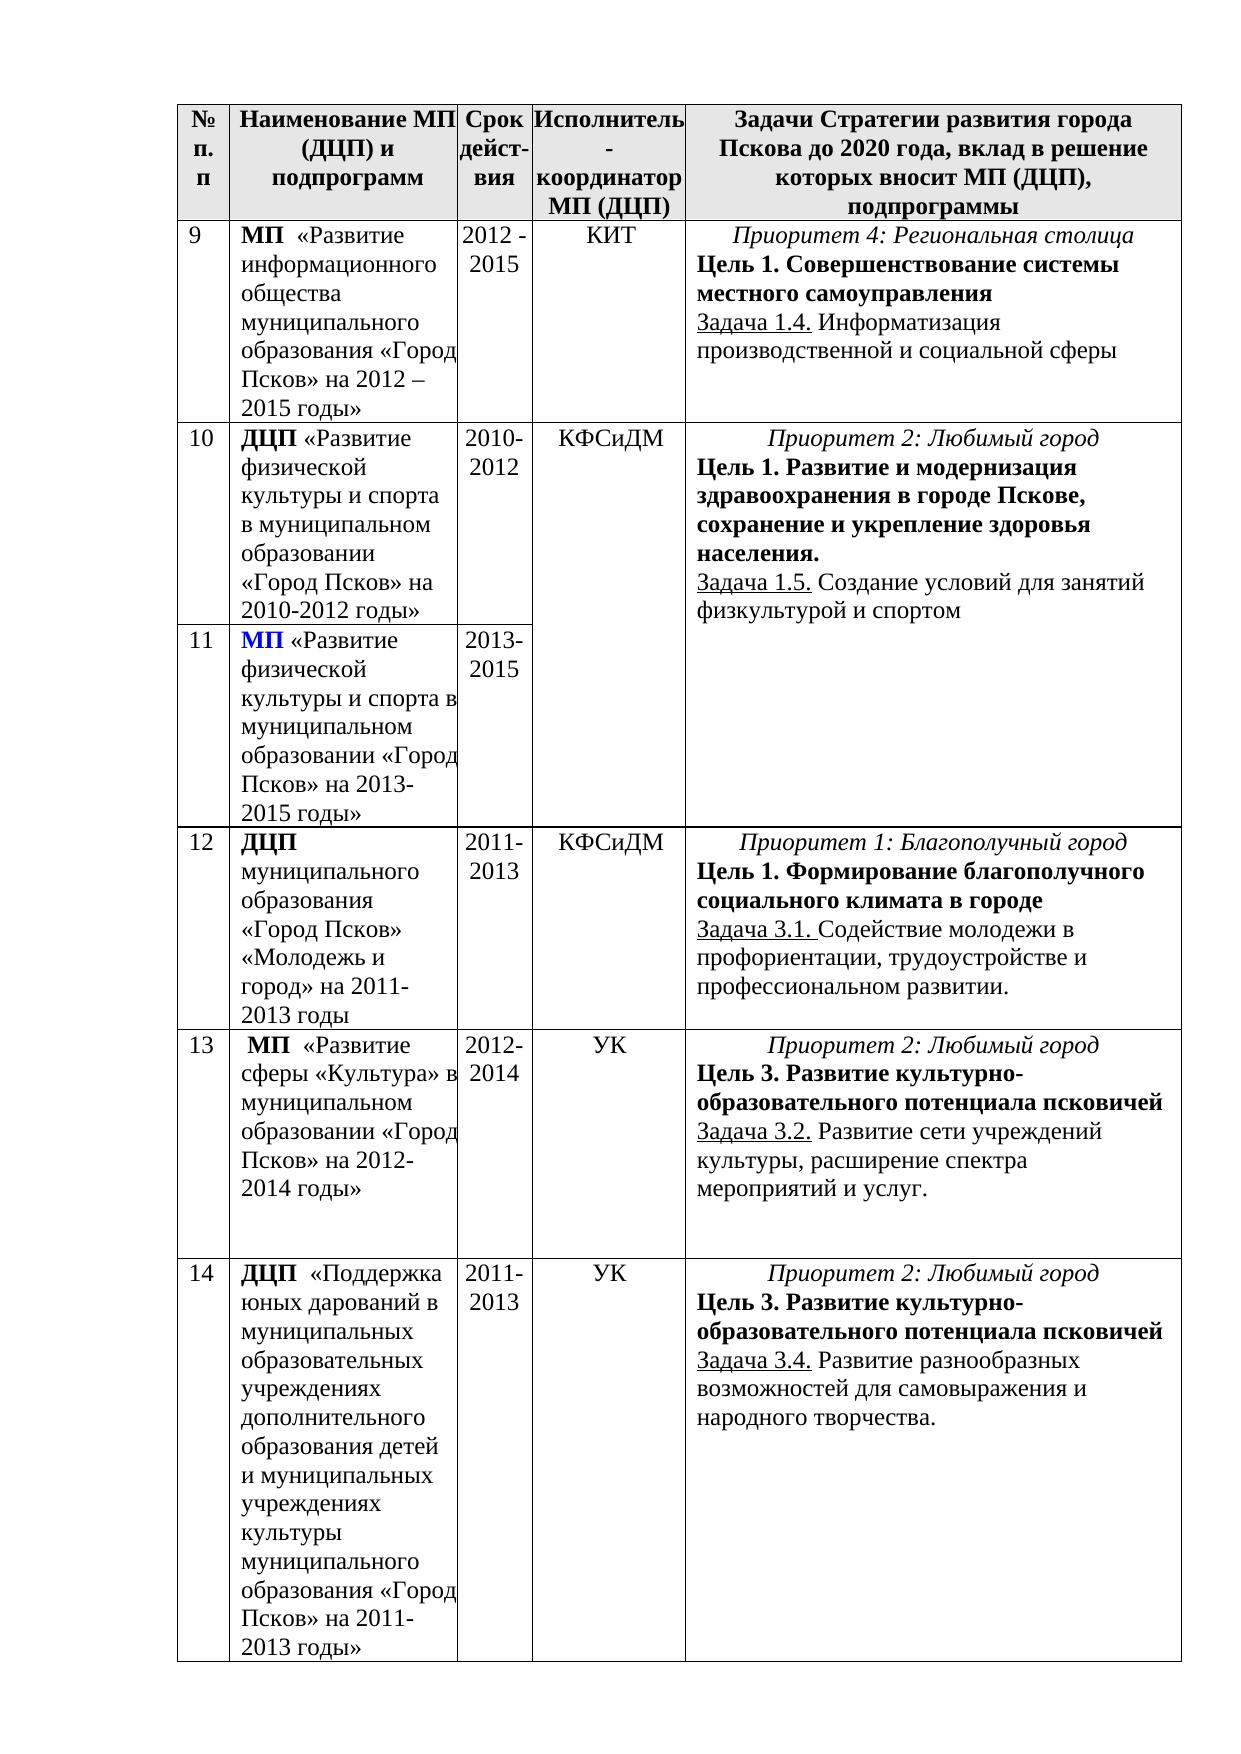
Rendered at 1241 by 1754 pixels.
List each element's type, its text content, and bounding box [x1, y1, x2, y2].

table_cell Приоритет 2: Любимый город Цель 3. Развитие культурно-образовательного потенциала псковичей Задача 3.2. Развитие сети учреждений культуры, расширение спектра мероприятий и услуг. [686, 1030, 1181, 1257]
table_header № п.п [178, 105, 229, 219]
table_cell 9 [178, 221, 229, 422]
table_cell 2011-2013 [458, 1259, 532, 1661]
table_cell ДЦП «Развитие физической культуры и спорта в муниципальном образовании «Город Псков» на 2010-2012 годы» [230, 423, 457, 624]
table_cell ДЦП муниципального образования «Город Псков» «Молодежь и город» на 2011-2013 годы [230, 828, 457, 1029]
table_cell УК [533, 1259, 685, 1661]
table_cell МП «Развитие физической культуры и спорта в муниципальном образовании «Город Псков» на 2013-2015 годы» [230, 625, 457, 826]
table_cell УК [533, 1030, 685, 1257]
table_cell КИТ [533, 221, 685, 422]
table_cell ДЦП «Поддержка юных дарований в муниципальных образовательных учреждениях дополнительного образования детей и муниципальных учреждениях культуры муниципального образования «Город Псков» на 2011-2013 годы» [230, 1259, 457, 1661]
table_cell 2010-2012 [458, 423, 532, 624]
table_cell МП «Развитие информационного общества муниципального образования «Город Псков» на 2012 – 2015 годы» [230, 221, 457, 422]
table_cell 14 [178, 1259, 229, 1661]
table_cell Приоритет 2: Любимый город Цель 1. Развитие и модернизация здравоохранения в городе Пскове, сохранение и укрепление здоровья населения. Задача 1.5. Создание условий для занятий физкультурой и спортом [686, 423, 1181, 826]
table_cell 2012-2014 [458, 1030, 532, 1257]
table_cell Приоритет 1: Благополучный город Цель 1. Формирование благополучного социального климата в городе Задача 3.1. Содействие молодежи в профориентации, трудоустройстве и профессиональном развитии. [686, 828, 1181, 1029]
table_cell КФСиДМ [533, 423, 685, 826]
table_cell 10 [178, 423, 229, 624]
table_cell 12 [178, 828, 229, 1029]
table_cell Приоритет 2: Любимый город Цель 3. Развитие культурно-образовательного потенциала псковичей Задача 3.4. Развитие разнообразных возможностей для самовыражения и народного творчества. [686, 1259, 1181, 1661]
table_header Исполнитель-координатор МП (ДЦП) [533, 105, 685, 219]
table_cell 11 [178, 625, 229, 826]
table_cell Приоритет 4: Региональная столица Цель 1. Совершенствование системы местного самоуправления Задача 1.4. Информатизация производственной и социальной сферы [686, 221, 1181, 422]
table_cell КФСиДМ [533, 828, 685, 1029]
table_header Срок действия [458, 105, 532, 219]
table_cell МП «Развитие сферы «Культура» в муниципальном образовании «Город Псков» на 2012-2014 годы» [230, 1030, 457, 1257]
table_header Наименование МП (ДЦП) и подпрограмм [230, 105, 457, 219]
table_cell 2011-2013 [458, 828, 532, 1029]
table_cell 2013-2015 [458, 625, 532, 826]
table_cell 13 [178, 1030, 229, 1257]
table_cell 2012 - 2015 [458, 221, 532, 422]
table_header Задачи Стратегии развития города Пскова до 2020 года, вклад в решение которых вносит МП (ДЦП), подпрограммы [686, 105, 1181, 219]
